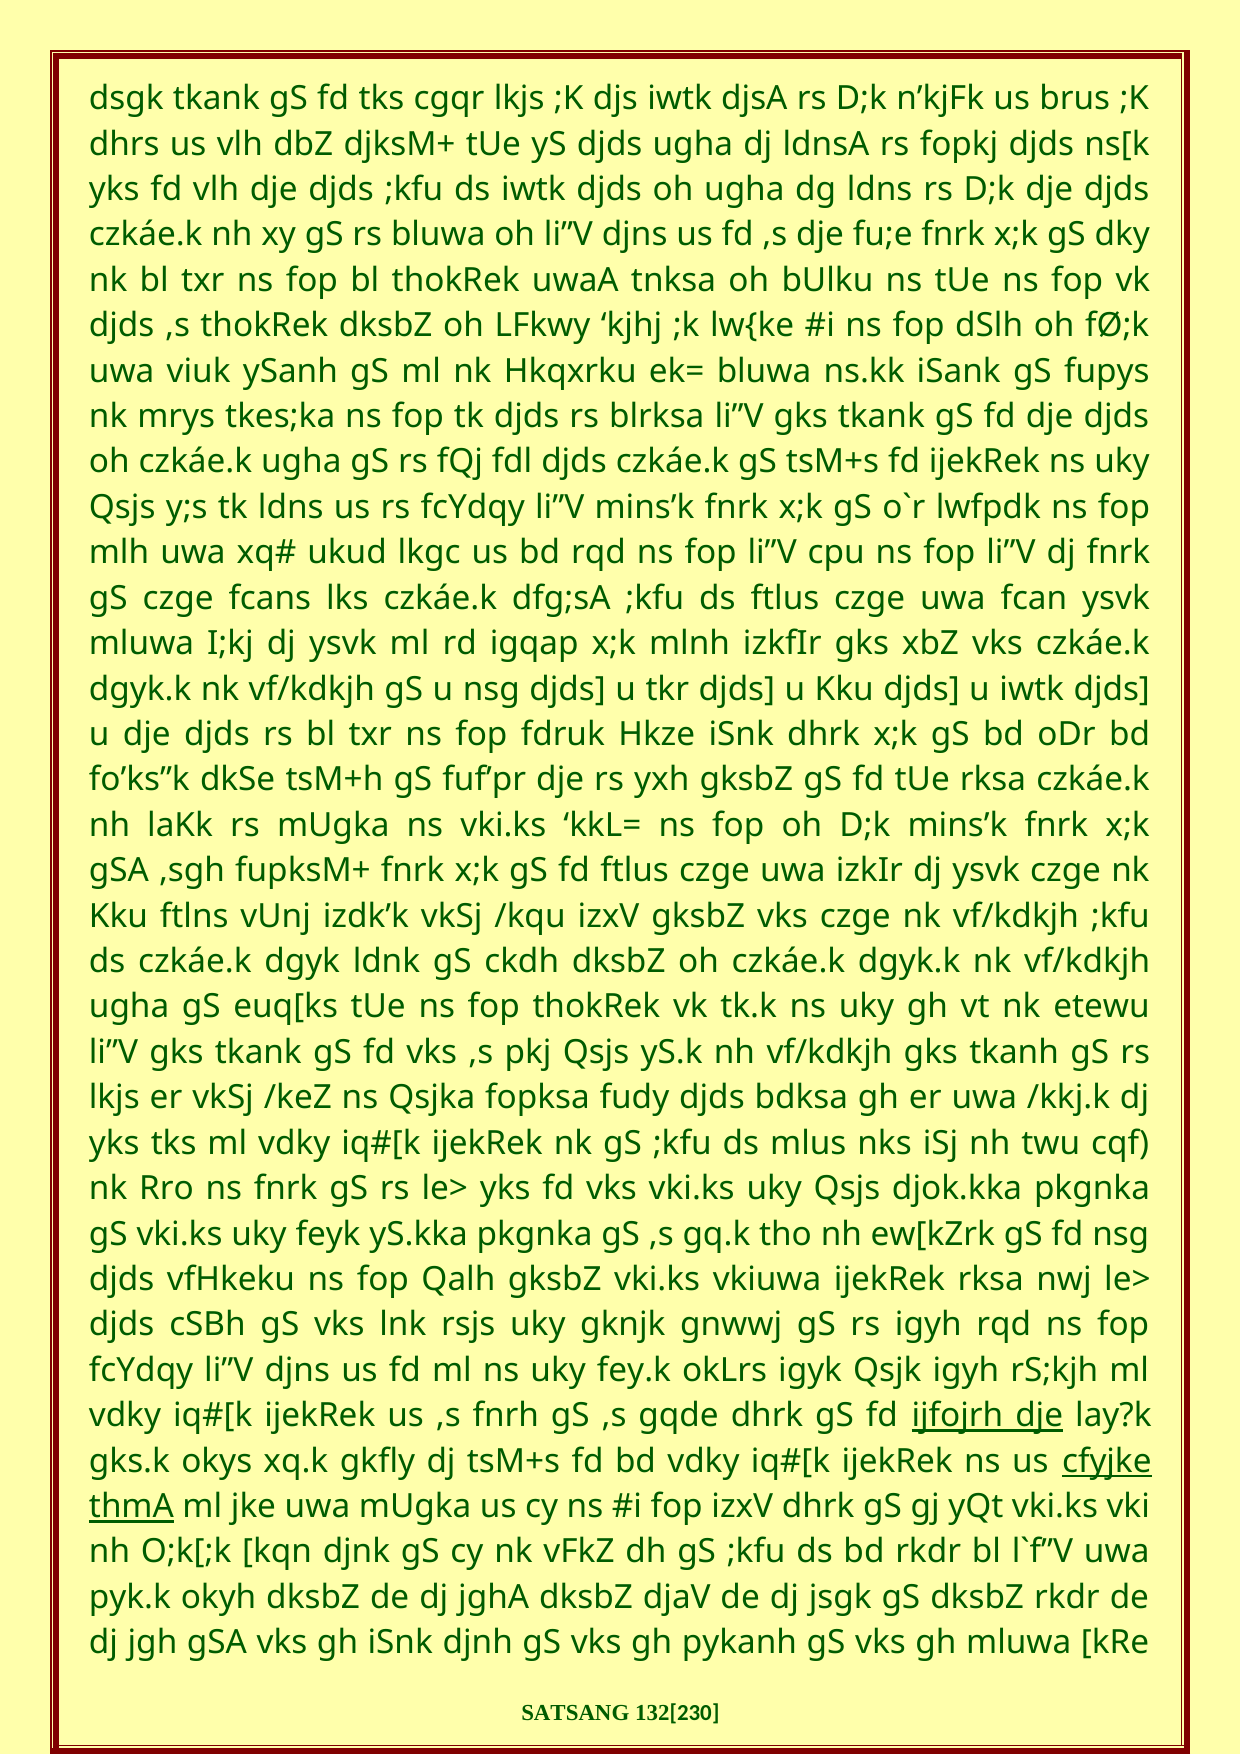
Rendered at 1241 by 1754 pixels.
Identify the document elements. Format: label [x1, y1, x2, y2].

text [89, 74, 1152, 1663]
